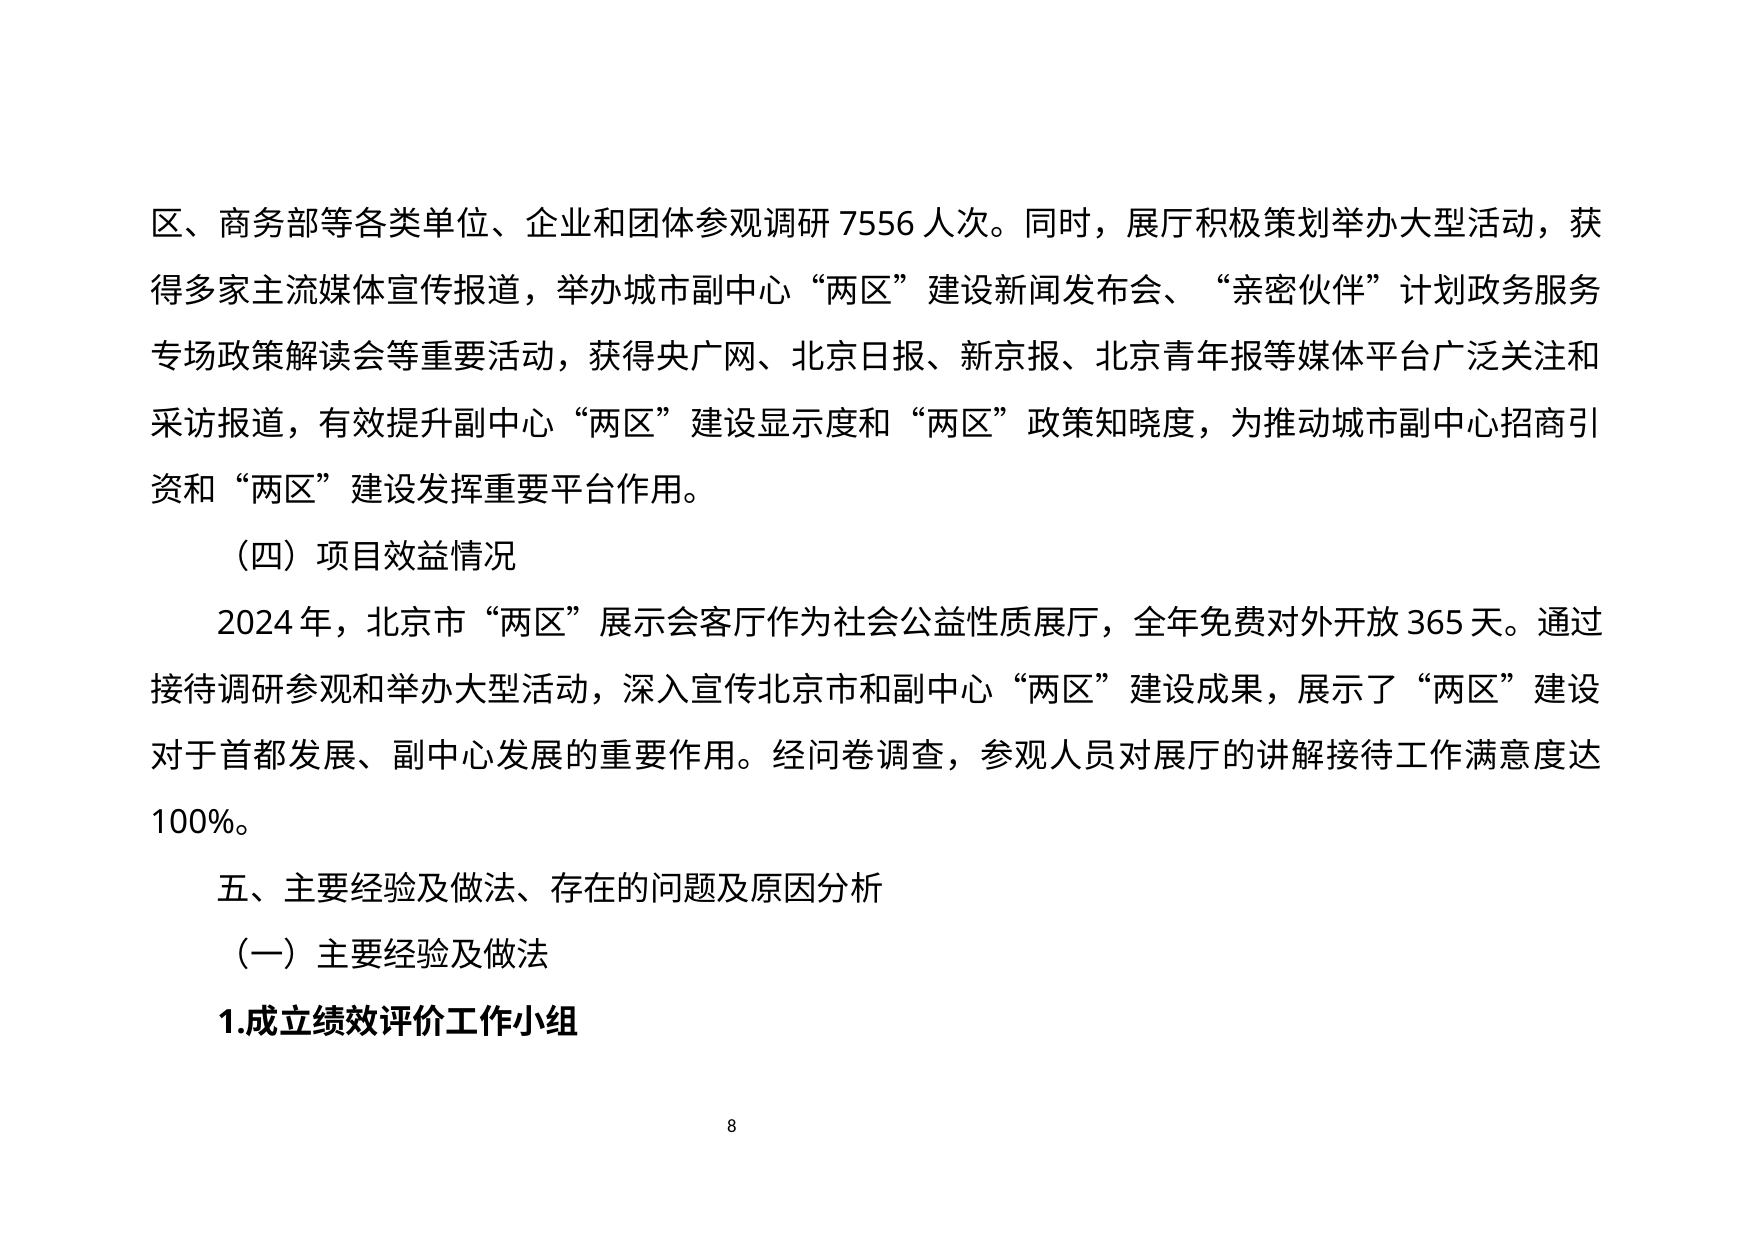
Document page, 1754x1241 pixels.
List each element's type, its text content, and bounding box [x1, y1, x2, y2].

text 2024年，北京市“两区”展示会客厅作为社会公益性质展厅，全年免费对外开放365天。通过接待调研参观和举办大型活动，深入宣传北京市和副中心“两区”建设成果，展示了“两区”建设对于首都发展、副中心发展的重要作用。经问卷调查，参观人员对展厅的讲解接待工作满意度达100%。 [150, 587, 1604, 853]
text （一）主要经验及做法 [150, 919, 1604, 986]
text 五、主要经验及做法、存在的问题及原因分析 [150, 853, 1604, 919]
text 1.成立绩效评价工作小组 [150, 986, 1604, 1052]
text （四）项目效益情况 [150, 520, 1604, 587]
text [150, 188, 1604, 520]
